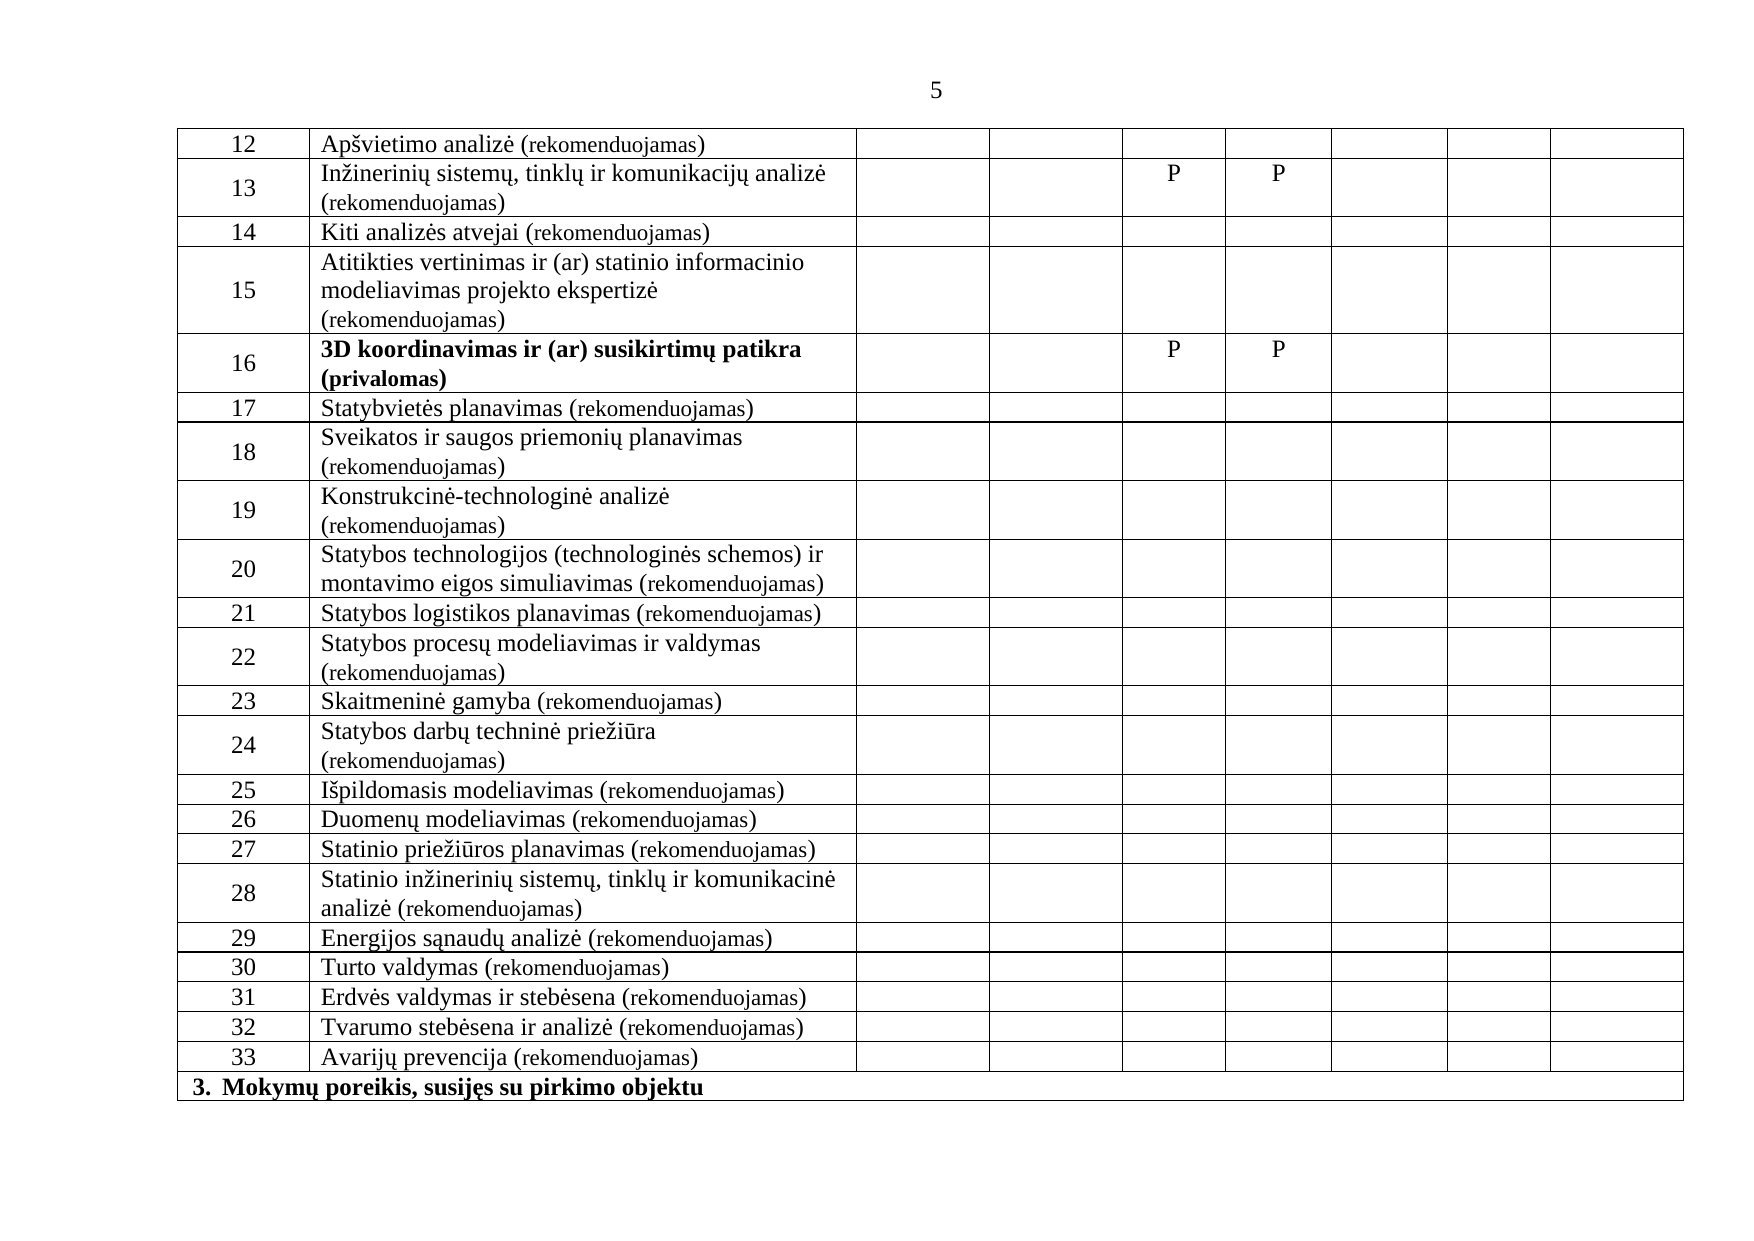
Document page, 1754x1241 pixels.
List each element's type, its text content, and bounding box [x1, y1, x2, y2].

table_cell [1332, 805, 1447, 833]
table_cell [1448, 805, 1550, 833]
table_cell [857, 1042, 989, 1071]
table_cell 12 [178, 129, 309, 157]
table_cell [1448, 628, 1550, 685]
table_cell [990, 1012, 1122, 1041]
table_cell [1226, 864, 1331, 922]
table_cell Turto valdymas (rekomenduojamas) [310, 953, 856, 981]
table_cell [1448, 1012, 1550, 1041]
table_cell [1448, 334, 1550, 392]
table_cell [1332, 982, 1447, 1011]
table_cell Kiti analizės atvejai (rekomenduojamas) [310, 217, 856, 246]
table_cell P [1123, 159, 1225, 216]
table_cell 31 [178, 982, 309, 1011]
table_cell Inžinerinių sistemų, tinklų ir komunikacijų analizė (rekomenduojamas) [310, 159, 856, 216]
table_cell [1551, 775, 1683, 803]
table_cell [1123, 834, 1225, 863]
table_cell [857, 982, 989, 1011]
table_cell Sveikatos ir saugos priemonių planavimas (rekomenduojamas) [310, 423, 856, 480]
table_cell [1551, 334, 1683, 392]
table_cell [857, 775, 989, 803]
table_cell [1332, 423, 1447, 480]
table_cell 29 [178, 923, 309, 951]
table_cell 23 [178, 686, 309, 715]
table_cell [990, 423, 1122, 480]
table_cell [1332, 334, 1447, 392]
table_cell Duomenų modeliavimas (rekomenduojamas) [310, 805, 856, 833]
table_cell Statybos darbų techninė priežiūra (rekomenduojamas) [310, 716, 856, 774]
table_cell [857, 540, 989, 597]
table_cell [857, 953, 989, 981]
table_cell [1123, 982, 1225, 1011]
table_cell [1551, 247, 1683, 333]
table_cell [1551, 805, 1683, 833]
table_cell [1123, 393, 1225, 421]
table_cell [1123, 247, 1225, 333]
table_cell [990, 686, 1122, 715]
table_cell [1448, 864, 1550, 922]
table_cell [857, 686, 989, 715]
table_cell 15 [178, 247, 309, 333]
table_cell P [1123, 334, 1225, 392]
table_cell [1448, 1042, 1550, 1071]
table_cell Erdvės valdymas ir stebėsena (rekomenduojamas) [310, 982, 856, 1011]
table_cell [990, 1042, 1122, 1071]
table_cell Tvarumo stebėsena ir analizė (rekomenduojamas) [310, 1012, 856, 1041]
table_cell 22 [178, 628, 309, 685]
table_cell [1123, 923, 1225, 951]
table_cell [1551, 982, 1683, 1011]
table_cell [1551, 393, 1683, 421]
table_cell [1123, 775, 1225, 803]
table_cell [857, 716, 989, 774]
table_cell 27 [178, 834, 309, 863]
table_cell [1332, 540, 1447, 597]
table_cell [1332, 598, 1447, 627]
table_cell [1226, 481, 1331, 538]
table_cell [1123, 686, 1225, 715]
table_cell [1551, 540, 1683, 597]
table_cell 20 [178, 540, 309, 597]
table_cell 13 [178, 159, 309, 216]
table_cell [857, 247, 989, 333]
table_cell [1123, 481, 1225, 538]
table_cell [1448, 129, 1550, 157]
table_cell [1123, 217, 1225, 246]
table_cell [1551, 953, 1683, 981]
table_cell [1332, 923, 1447, 951]
table_cell 32 [178, 1012, 309, 1041]
table_cell [990, 393, 1122, 421]
table_cell 3. Mokymų poreikis, susijęs su pirkimo objektu [178, 1072, 1683, 1100]
table_cell [1332, 686, 1447, 715]
table_cell [1551, 864, 1683, 922]
table_cell [1332, 953, 1447, 981]
table_cell [1448, 159, 1550, 216]
table_cell [857, 159, 989, 216]
table_cell [857, 923, 989, 951]
table_cell [1332, 217, 1447, 246]
table_cell [1123, 1042, 1225, 1071]
table_cell [1551, 159, 1683, 216]
table_cell 33 [178, 1042, 309, 1071]
table_cell 18 [178, 423, 309, 480]
table_cell [1332, 159, 1447, 216]
table_cell [1448, 393, 1550, 421]
table_cell [990, 834, 1122, 863]
table_cell Skaitmeninė gamyba (rekomenduojamas) [310, 686, 856, 715]
table_cell 17 [178, 393, 309, 421]
table_cell Statinio priežiūros planavimas (rekomenduojamas) [310, 834, 856, 863]
table_cell [1123, 716, 1225, 774]
table_cell [1551, 923, 1683, 951]
table_cell Statybos technologijos (technologinės schemos) ir montavimo eigos simuliavimas (rekomenduojamas) [310, 540, 856, 597]
table_cell [1226, 393, 1331, 421]
table_cell [1448, 598, 1550, 627]
table_cell [1226, 982, 1331, 1011]
table_cell 21 [178, 598, 309, 627]
table_cell [1123, 540, 1225, 597]
table_cell [1226, 628, 1331, 685]
table_cell [1448, 247, 1550, 333]
table_cell [1448, 775, 1550, 803]
table_cell [990, 923, 1122, 951]
table_cell 28 [178, 864, 309, 922]
table_cell [1123, 805, 1225, 833]
table_cell [1123, 423, 1225, 480]
table_cell [857, 393, 989, 421]
table_cell [857, 628, 989, 685]
table_cell [1332, 775, 1447, 803]
table_cell [990, 953, 1122, 981]
table_cell [857, 864, 989, 922]
table_cell [1551, 481, 1683, 538]
table_cell [1123, 628, 1225, 685]
table_cell [990, 775, 1122, 803]
table_cell 25 [178, 775, 309, 803]
table_cell P [1226, 159, 1331, 216]
table_cell [1448, 953, 1550, 981]
table_cell [1123, 864, 1225, 922]
table_cell [990, 805, 1122, 833]
table_cell [1226, 775, 1331, 803]
table_cell Statinio inžinerinių sistemų, tinklų ir komunikacinė analizė (rekomenduojamas) [310, 864, 856, 922]
table_cell [1332, 129, 1447, 157]
table_cell [990, 159, 1122, 216]
table_cell [1123, 1012, 1225, 1041]
table_cell [857, 129, 989, 157]
table_cell Konstrukcinė-technologinė analizė (rekomenduojamas) [310, 481, 856, 538]
table_cell [1448, 982, 1550, 1011]
table_cell [1332, 716, 1447, 774]
table_cell [1551, 686, 1683, 715]
table_cell [1448, 481, 1550, 538]
table_cell [1551, 423, 1683, 480]
table_cell [990, 540, 1122, 597]
table_cell [1226, 1042, 1331, 1071]
table_cell [1448, 716, 1550, 774]
table_cell [990, 716, 1122, 774]
table_cell [1551, 716, 1683, 774]
table_cell 16 [178, 334, 309, 392]
table_cell 3D koordinavimas ir (ar) susikirtimų patikra (privalomas) [310, 334, 856, 392]
table_cell [990, 129, 1122, 157]
table_cell Išpildomasis modeliavimas (rekomenduojamas) [310, 775, 856, 803]
table_cell 30 [178, 953, 309, 981]
table_cell P [1226, 334, 1331, 392]
table_cell Apšvietimo analizė (rekomenduojamas) [310, 129, 856, 157]
table_cell [1448, 834, 1550, 863]
table_cell [1226, 423, 1331, 480]
table_cell [1226, 129, 1331, 157]
table_cell [1332, 864, 1447, 922]
table_cell [1226, 716, 1331, 774]
table_cell Atitikties vertinimas ir (ar) statinio informacinio modeliavimas projekto ekspertizė (rekomenduojamas) [310, 247, 856, 333]
table_cell [1226, 598, 1331, 627]
table_cell [990, 247, 1122, 333]
table_cell [857, 598, 989, 627]
table_cell [990, 982, 1122, 1011]
table_cell [1551, 1012, 1683, 1041]
table_cell 26 [178, 805, 309, 833]
table_cell [857, 834, 989, 863]
table_cell [1226, 1012, 1331, 1041]
table_cell [1551, 217, 1683, 246]
table_cell [1226, 805, 1331, 833]
table_cell [1551, 598, 1683, 627]
table_cell [990, 481, 1122, 538]
table_cell [1332, 628, 1447, 685]
table_cell [990, 628, 1122, 685]
table_cell [1448, 423, 1550, 480]
table_cell [1551, 129, 1683, 157]
table_cell [1332, 247, 1447, 333]
table_cell [1332, 1042, 1447, 1071]
table_cell [1226, 923, 1331, 951]
table_cell [1123, 598, 1225, 627]
table_cell [1551, 1042, 1683, 1071]
table_cell [1226, 953, 1331, 981]
table_cell [857, 423, 989, 480]
table_cell [857, 334, 989, 392]
table_cell [990, 217, 1122, 246]
table_cell [857, 1012, 989, 1041]
table_cell [1226, 834, 1331, 863]
table_cell [1448, 540, 1550, 597]
table_cell 24 [178, 716, 309, 774]
table_cell Statybos logistikos planavimas (rekomenduojamas) [310, 598, 856, 627]
table_cell [857, 481, 989, 538]
table_cell [1226, 540, 1331, 597]
table_cell [1123, 953, 1225, 981]
table_cell [1226, 217, 1331, 246]
table_cell [1332, 393, 1447, 421]
table_cell [857, 217, 989, 246]
table_cell [1332, 834, 1447, 863]
table_cell [1448, 923, 1550, 951]
table_cell [1332, 1012, 1447, 1041]
table_cell [1123, 129, 1225, 157]
table_cell Avarijų prevencija (rekomenduojamas) [310, 1042, 856, 1071]
table_cell [857, 805, 989, 833]
table_cell Statybvietės planavimas (rekomenduojamas) [310, 393, 856, 421]
table_cell [1332, 481, 1447, 538]
table_cell 19 [178, 481, 309, 538]
table_cell [1551, 628, 1683, 685]
table_cell [990, 864, 1122, 922]
table_cell [1448, 686, 1550, 715]
table_cell [1551, 834, 1683, 863]
table_cell [1226, 247, 1331, 333]
table_cell [990, 334, 1122, 392]
table_cell [1448, 217, 1550, 246]
table_cell 14 [178, 217, 309, 246]
table_cell [1226, 686, 1331, 715]
table_cell Statybos procesų modeliavimas ir valdymas (rekomenduojamas) [310, 628, 856, 685]
table_cell Energijos sąnaudų analizė (rekomenduojamas) [310, 923, 856, 951]
table_cell [990, 598, 1122, 627]
